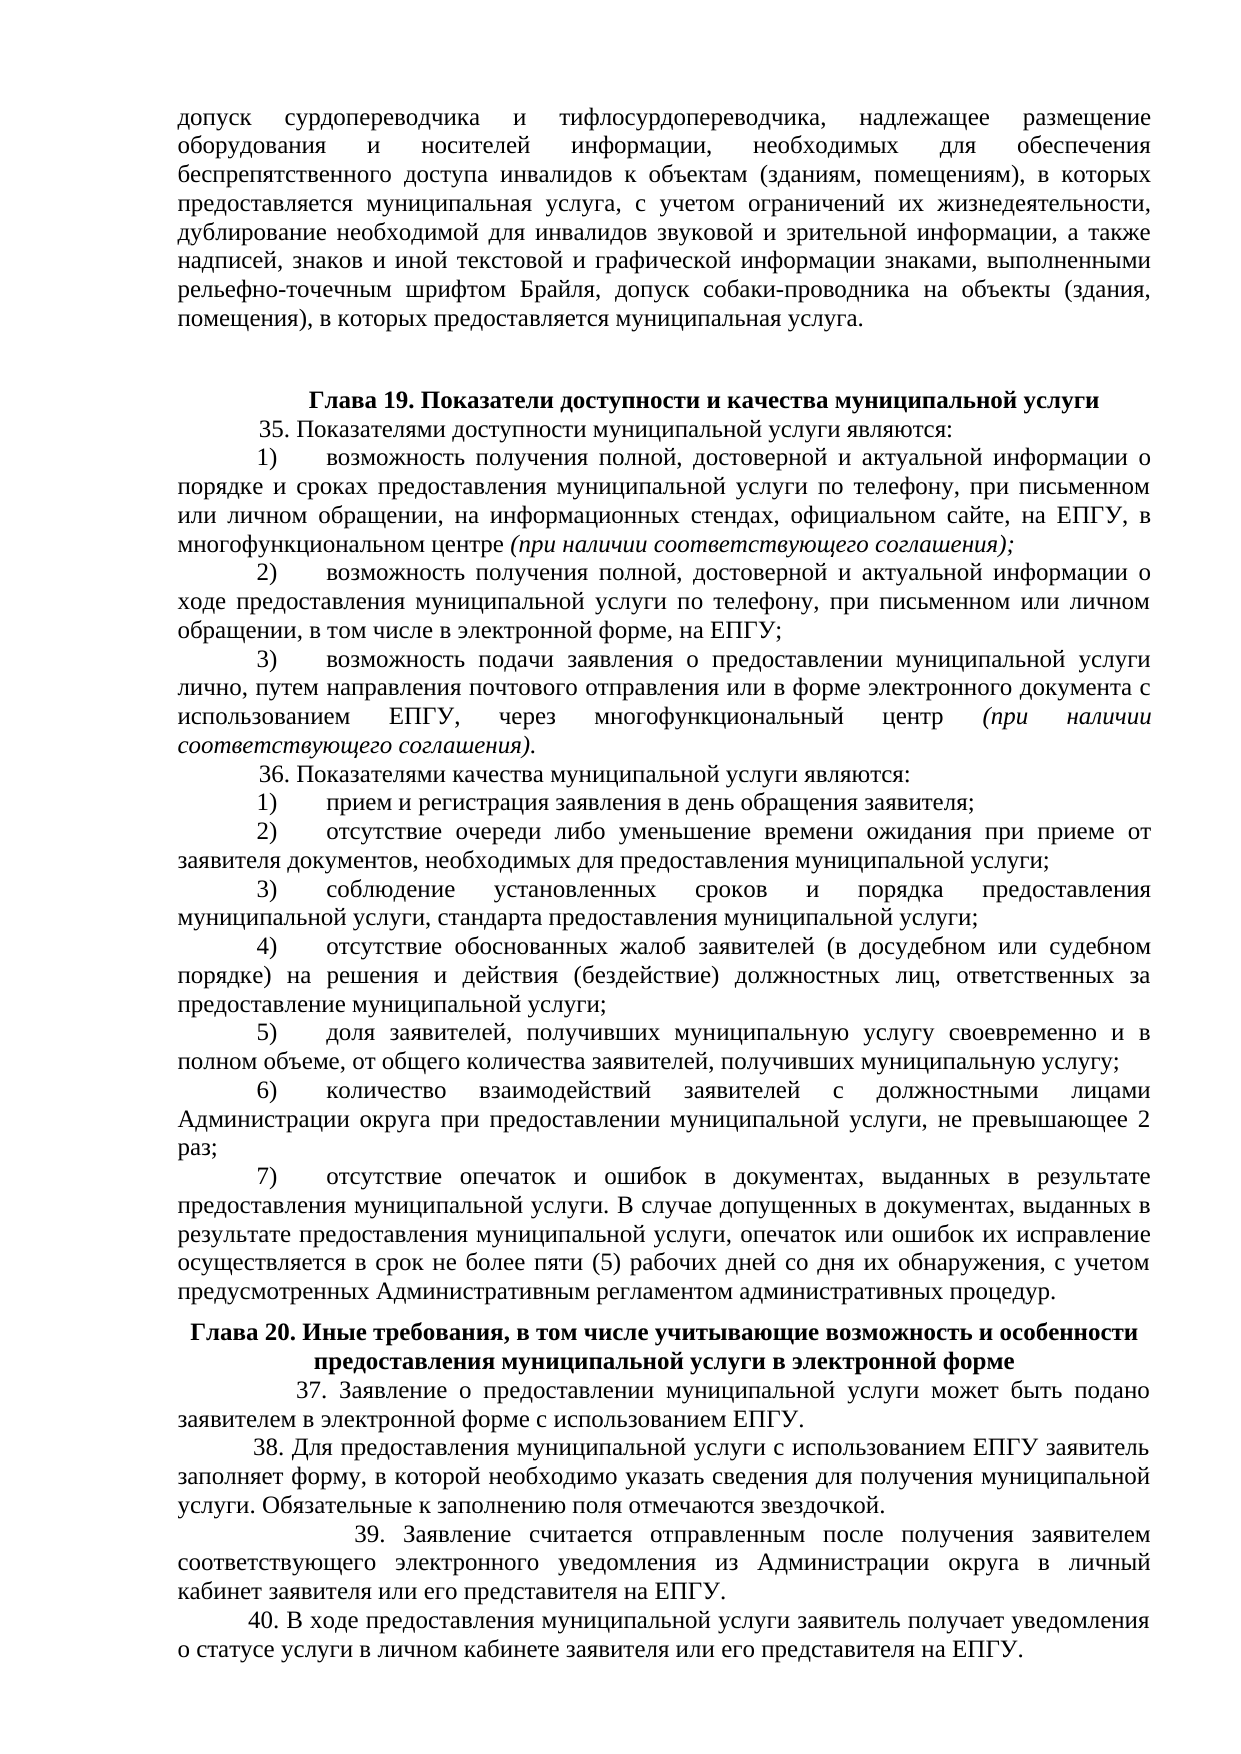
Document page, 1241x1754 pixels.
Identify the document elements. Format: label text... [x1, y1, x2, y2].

text Глава 20. Иные требования, в том числе учитывающие возможность и особенности предоставления муниципальной услуги в электронной форме [177, 1317, 1152, 1375]
list отсутствие обоснованных жалоб заявителей (в досудебном или судебном порядке) на решения и действия (бездействие) должностных лиц, ответственных за предоставление муниципальной услуги; [177, 931, 1152, 1017]
list прием и регистрация заявления в день обращения заявителя; [177, 787, 1152, 816]
list возможность получения полной, достоверной и актуальной информации о порядке и сроках предоставления муниципальной услуги по телефону, при письменном или личном обращении, на информационных стендах, официальном сайте, на ЕПГУ, в многофункциональном центре (при наличии соответствующего соглашения); [177, 442, 1152, 557]
text 39. Заявление считается отправленным после получения заявителем соответствующего электронного уведомления из Администрации округа в личный кабинет заявителя или его представителя на ЕПГУ. [177, 1519, 1152, 1605]
list возможность подачи заявления о предоставлении муниципальной услуги лично, путем направления почтового отправления или в форме электронного документа с использованием ЕПГУ, через многофункциональный центр (при наличии соответствующего соглашения). [177, 644, 1152, 759]
text 37. Заявление о предоставлении муниципальной услуги может быть подано заявителем в электронной форме с использованием ЕПГУ. [177, 1375, 1152, 1432]
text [177, 102, 1152, 332]
text 40. В ходе предоставления муниципальной услуги заявитель получает уведомления о статусе услуги в личном кабинете заявителя или его представителя на ЕПГУ. [177, 1605, 1152, 1662]
list соблюдение установленных сроков и порядка предоставления муниципальной услуги, стандарта предоставления муниципальной услуги; [177, 874, 1152, 931]
list отсутствие очереди либо уменьшение времени ожидания при приеме от заявителя документов, необходимых для предоставления муниципальной услуги; [177, 816, 1152, 874]
text Глава 19. Показатели доступности и качества муниципальной услуги [177, 385, 1152, 414]
list возможность получения полной, достоверной и актуальной информации о ходе предоставления муниципальной услуги по телефону, при письменном или личном обращении, в том числе в электронной форме, на ЕПГУ; [177, 557, 1152, 644]
list доля заявителей, получивших муниципальную услугу своевременно и в полном объеме, от общего количества заявителей, получивших муниципальную услугу; [177, 1017, 1152, 1075]
text 35. Показателями доступности муниципальной услуги являются: [177, 414, 1152, 442]
text 36. Показателями качества муниципальной услуги являются: [177, 759, 1152, 787]
list количество взаимодействий заявителей с должностными лицами Администрации округа при предоставлении муниципальной услуги, не превышающее 2 раз; [177, 1075, 1152, 1161]
list отсутствие опечаток и ошибок в документах, выданных в результате предоставления муниципальной услуги. В случае допущенных в документах, выданных в результате предоставления муниципальной услуги, опечаток или ошибок их исправление осуществляется в срок не более пяти (5) рабочих дней со дня их обнаружения, с учетом предусмотренных Административным регламентом административных процедур. [177, 1161, 1152, 1305]
text 38. Для предоставления муниципальной услуги с использованием ЕПГУ заявитель заполняет форму, в которой необходимо указать сведения для получения муниципальной услуги. Обязательные к заполнению поля отмечаются звездочкой. [177, 1432, 1152, 1519]
